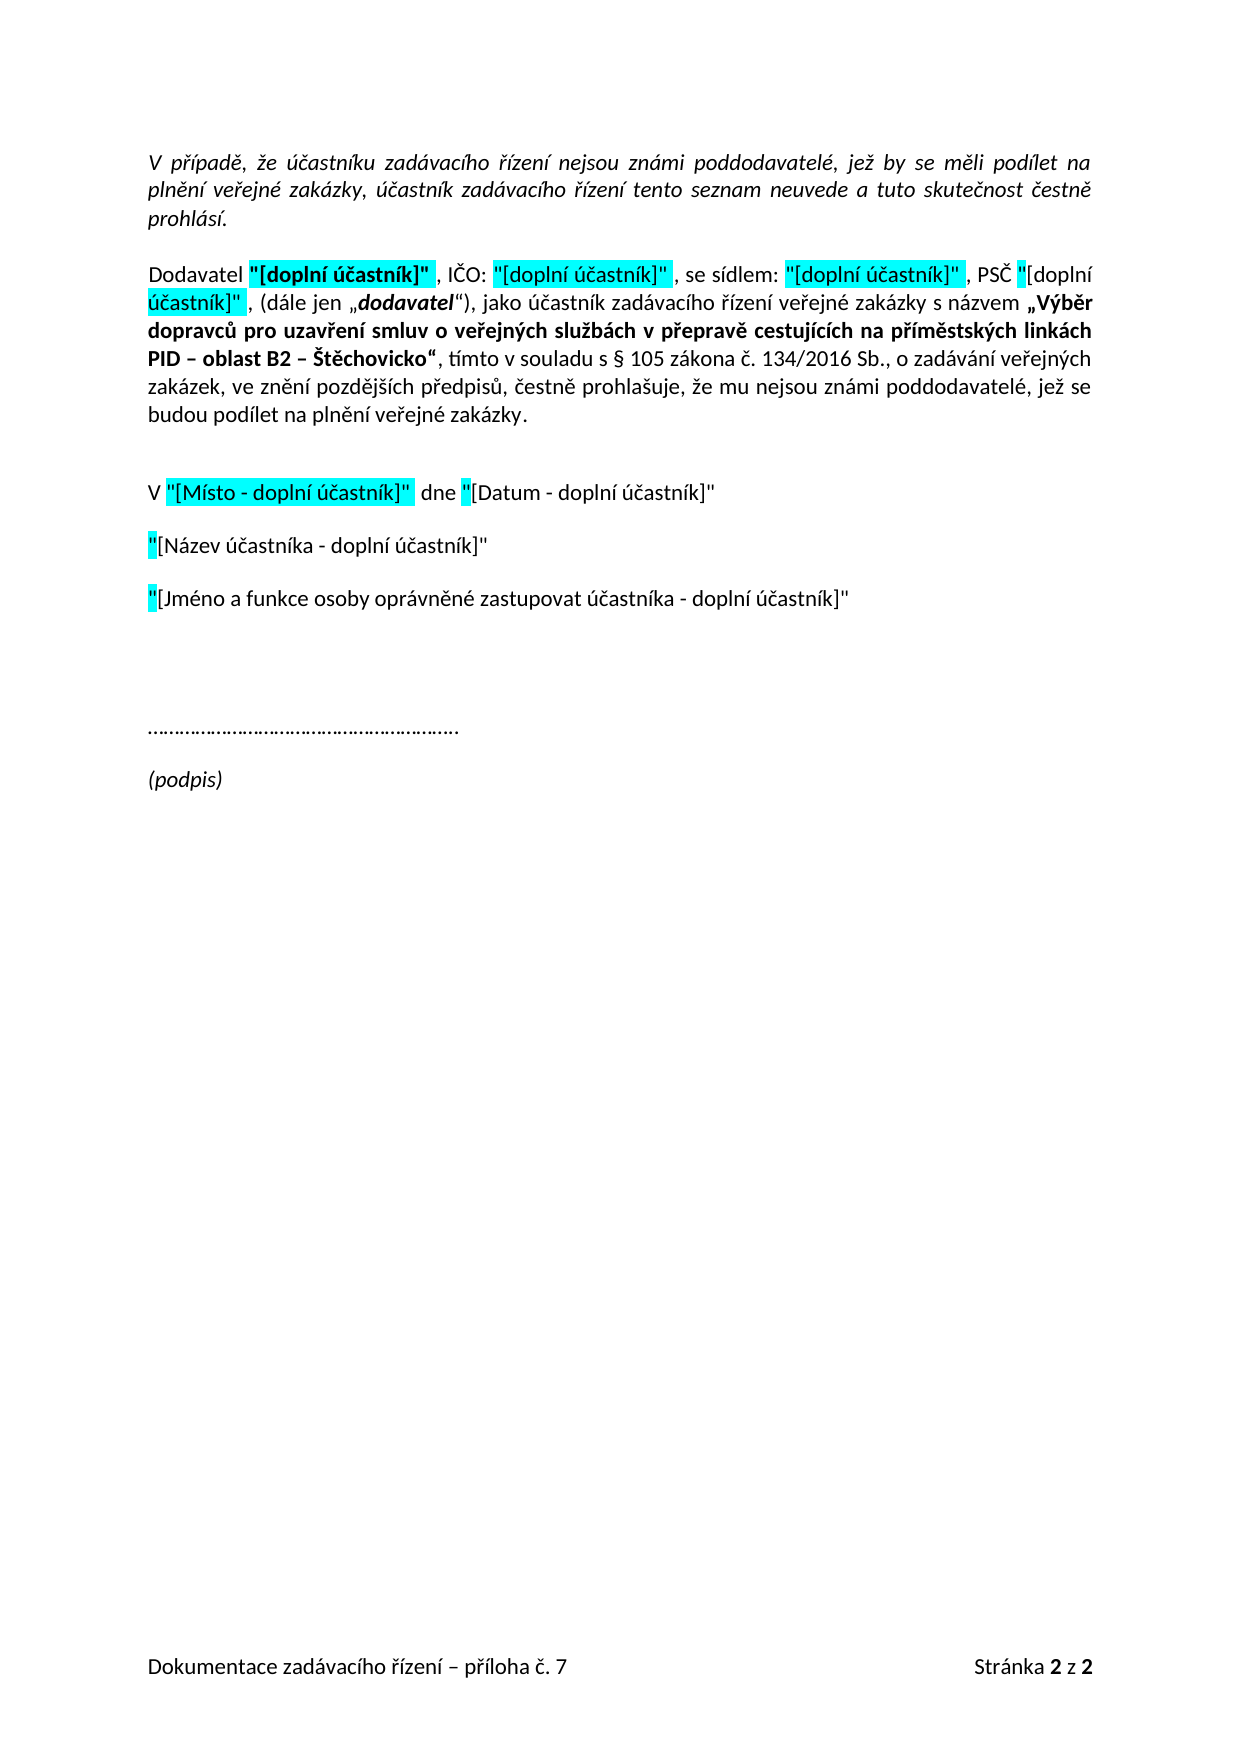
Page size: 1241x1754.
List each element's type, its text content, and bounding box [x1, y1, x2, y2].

text V dne [415, 478, 461, 506]
text V dne [471, 478, 1093, 506]
text ………………………………………………….. [148, 712, 1093, 740]
text V dne [148, 478, 166, 506]
text V případě, že účastníku zadávacího řízení nejsou známi poddodavatelé, jež by se měli podílet na plnění veřejné zakázky, účastník zadávacího řízení tento seznam neuvede a tuto skutečnost čestně prohlásí. [148, 148, 1093, 232]
text Dodavatel , IČO: , se sídlem: , PSČ , (dále jen „dodavatel“), jako účastník zadávacího řízení veřejné zakázky s názvem „Výběr dopravců pro uzavření smluv o veřejných službách v přepravě cestujících na příměstských linkách PID – oblast B2 – Štěchovicko“, tímto v souladu s § 105 zákona č. 134/2016 Sb., o zadávání veřejných zakázek, ve znění pozdějších předpisů, čestně prohlašuje, že mu nejsou známi poddodavatelé, jež se budou podílet na plnění veřejné zakázky. [148, 260, 1093, 428]
text (podpis) [148, 765, 1093, 793]
